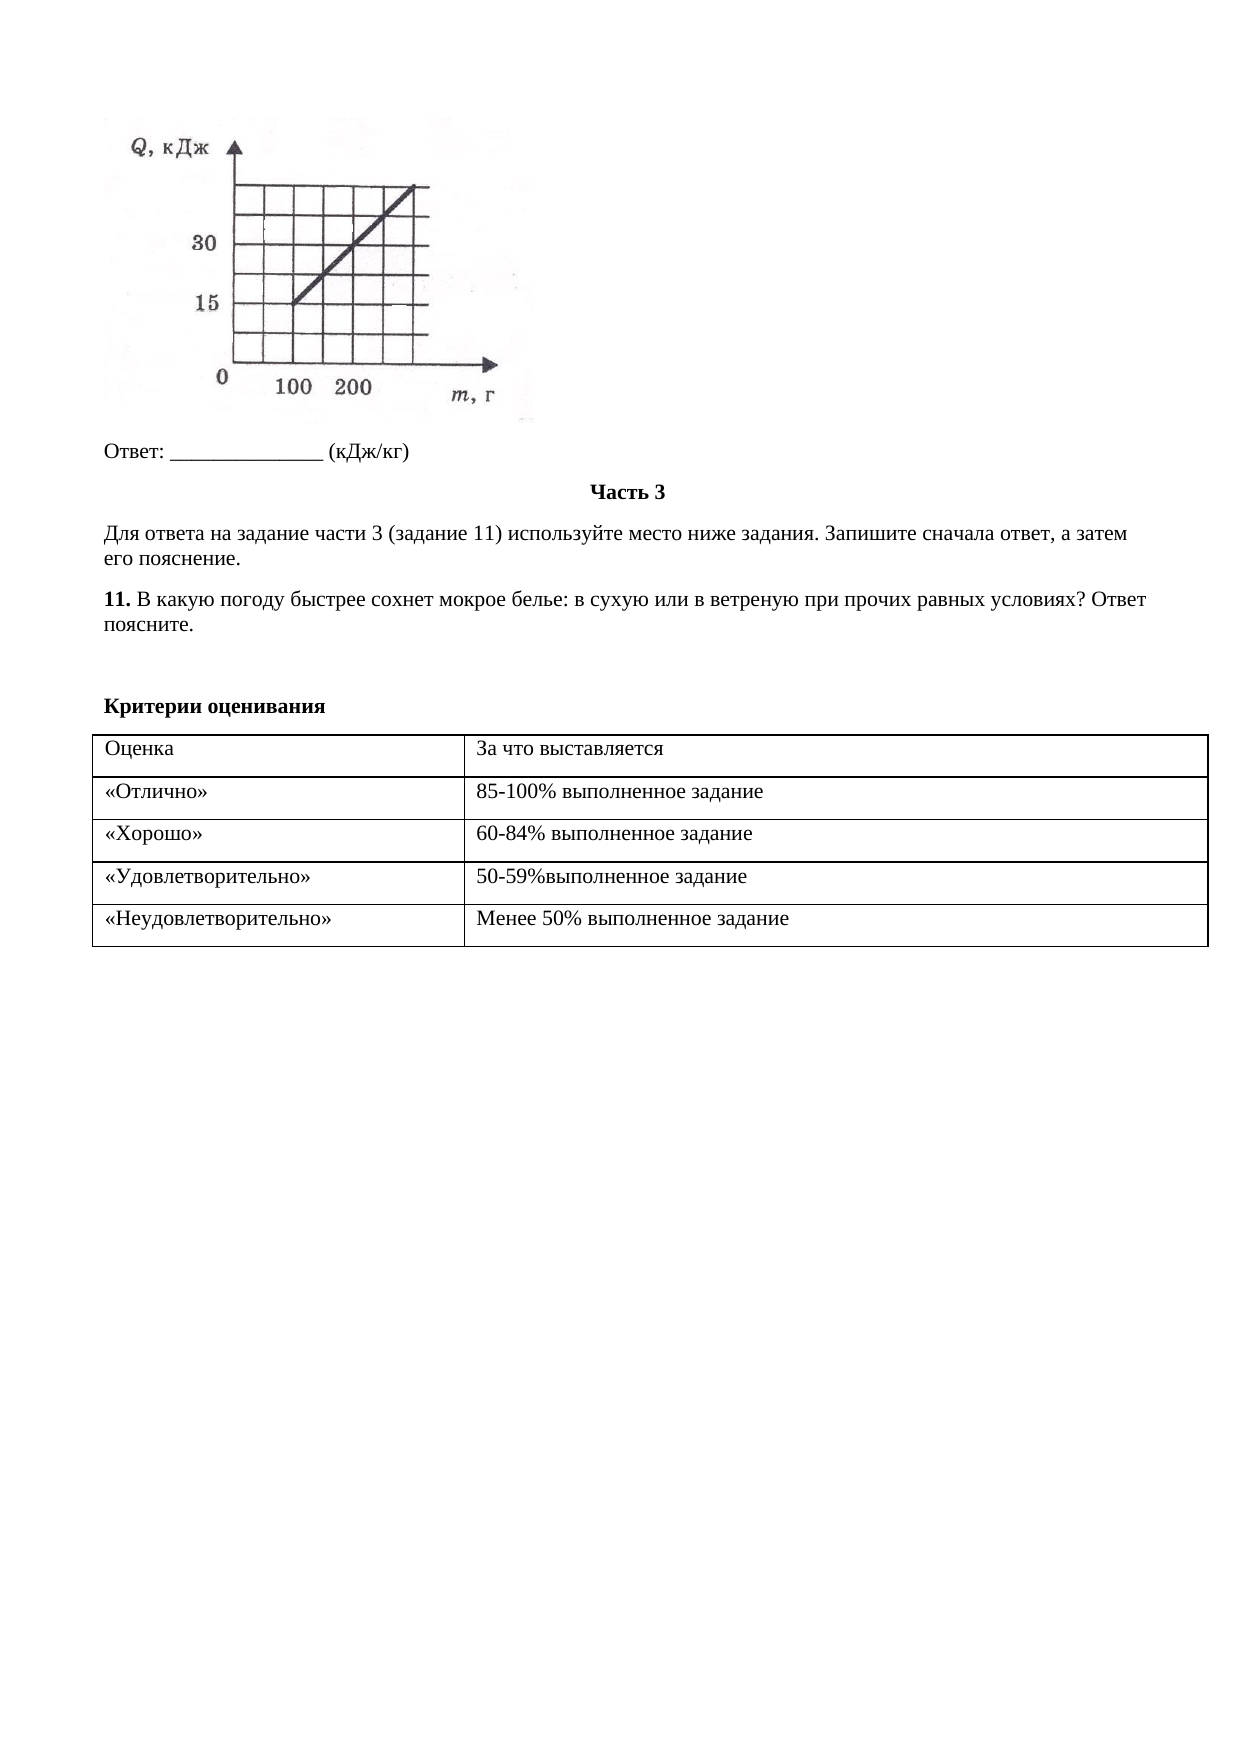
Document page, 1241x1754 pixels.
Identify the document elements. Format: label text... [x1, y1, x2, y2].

table_cell «Хорошо» [93, 820, 464, 861]
table_cell «Отлично» [93, 778, 464, 819]
table_cell 60-84% выполненное задание [465, 820, 1207, 861]
table_cell 85-100% выполненное задание [465, 778, 1207, 819]
text Для ответа на задание части 3 (задание 11) используйте место ниже задания. Запишите сначала ответ, а затем его пояснение. [103, 520, 1152, 571]
picture [103, 118, 534, 423]
text Ответ: ______________ (кДж/кг) [103, 438, 1152, 464]
table_cell Менее 50% выполненное задание [465, 905, 1207, 946]
table_cell 50-59%выполненное задание [465, 863, 1207, 903]
text Критерии оценивания [103, 693, 1152, 718]
table_header За что выставляется [465, 736, 1207, 776]
text 11. В какую погоду быстрее сохнет мокрое белье: в сухую или в ветреную при прочих равных условиях? Ответ поясните. [103, 586, 1152, 637]
table_header Оценка [93, 736, 464, 776]
text Часть 3 [103, 479, 1152, 504]
table_cell «Неудовлетворительно» [93, 905, 464, 946]
table_cell «Удовлетворительно» [93, 863, 464, 903]
